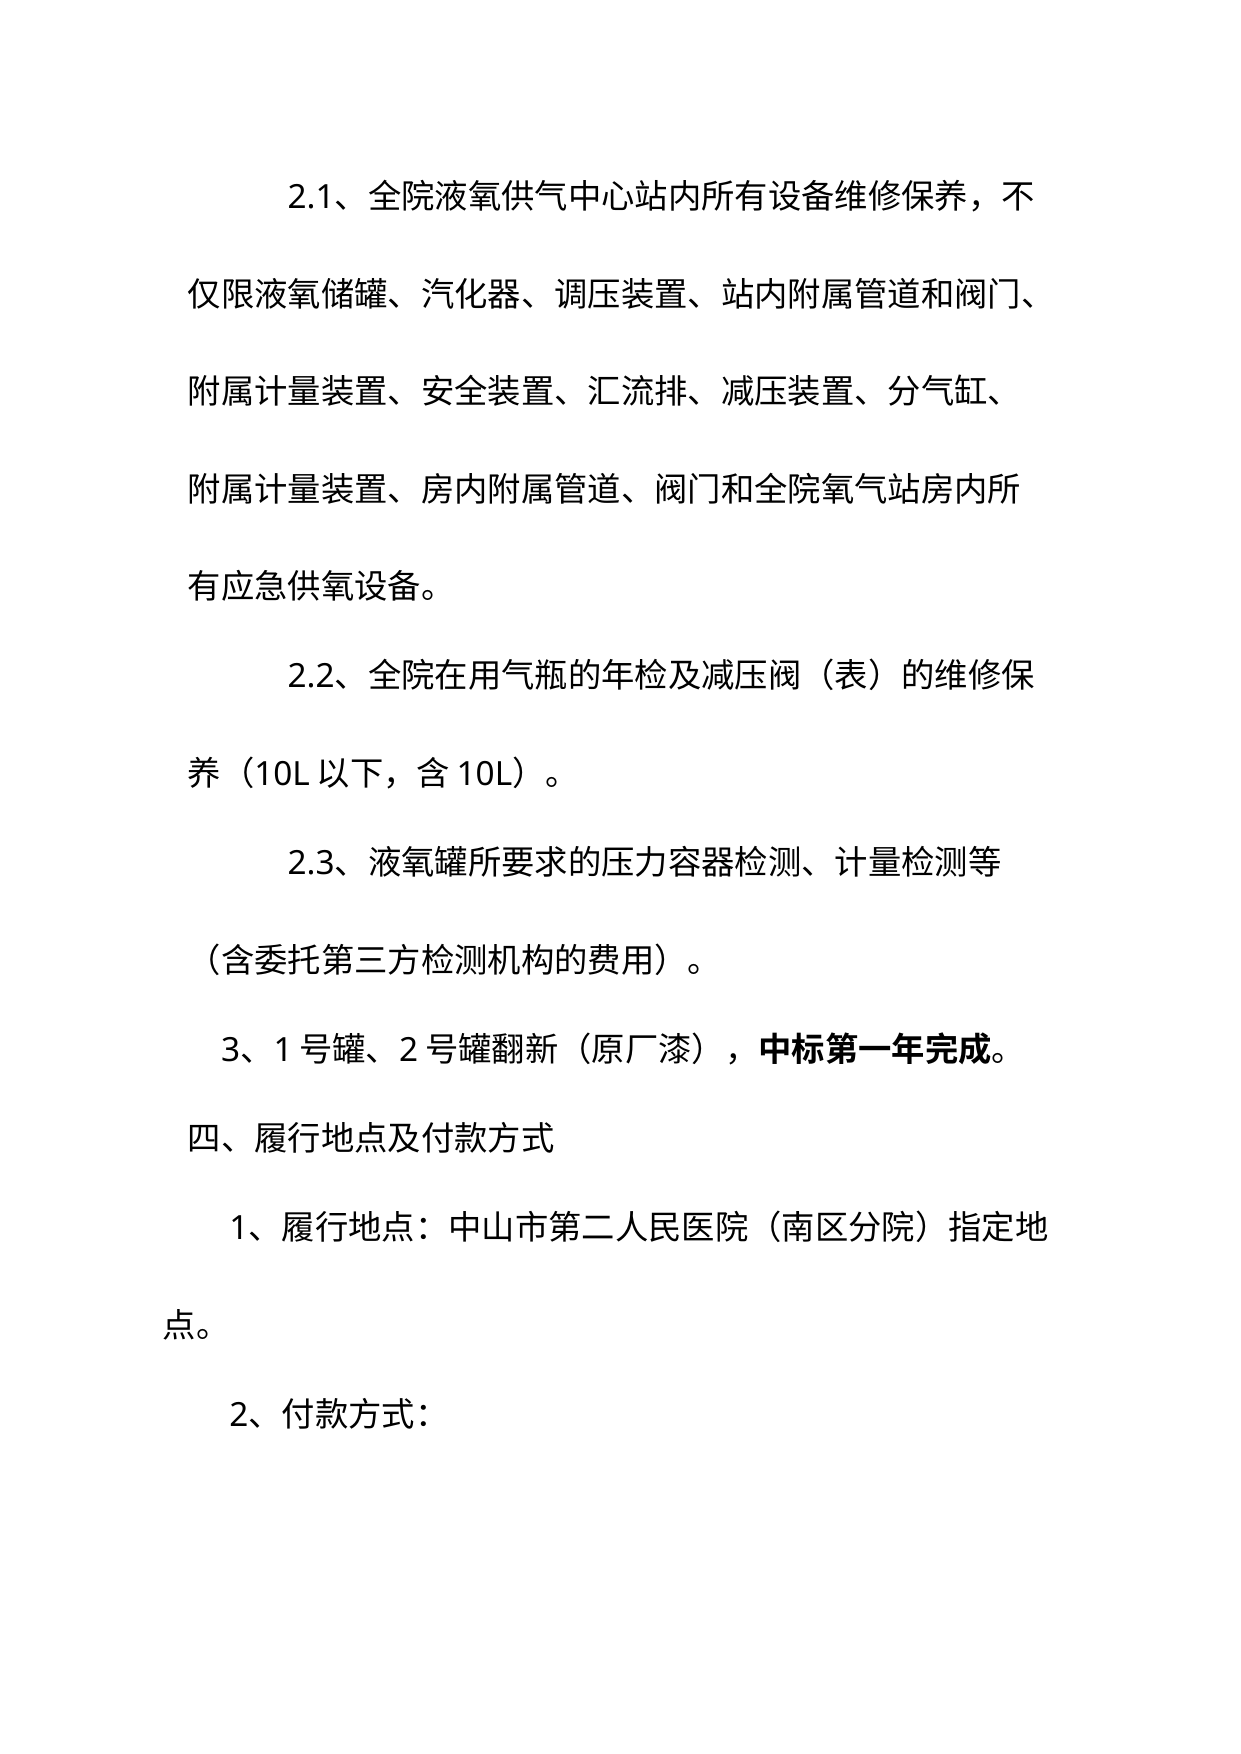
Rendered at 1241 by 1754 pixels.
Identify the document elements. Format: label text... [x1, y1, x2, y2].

list 2、付款方式： [162, 1379, 1053, 1444]
list 1、履行地点：中山市第二人民医院（南区分院）指定地点。 [162, 1192, 1053, 1355]
list 2.2、全院在用气瓶的年检及减压阀（表）的维修保养（10L以下，含10L）。 [187, 641, 1053, 803]
list 2.1、全院液氧供气中心站内所有设备维修保养，不仅限液氧储罐、汽化器、调压装置、站内附属管道和阀门、附属计量装置、安全装置、汇流排、减压装置、分气缸、附属计量装置、房内附属管道、阀门和全院氧气站房内所有应急供氧设备。 [187, 162, 1053, 617]
list 3、1号罐、2号罐翻新（原厂漆），中标第一年完成。 [187, 1014, 1053, 1079]
text 四、履行地点及付款方式 [187, 1103, 1053, 1168]
list 2.3、液氧罐所要求的压力容器检测、计量检测等（含委托第三方检测机构的费用）。 [187, 828, 1053, 990]
